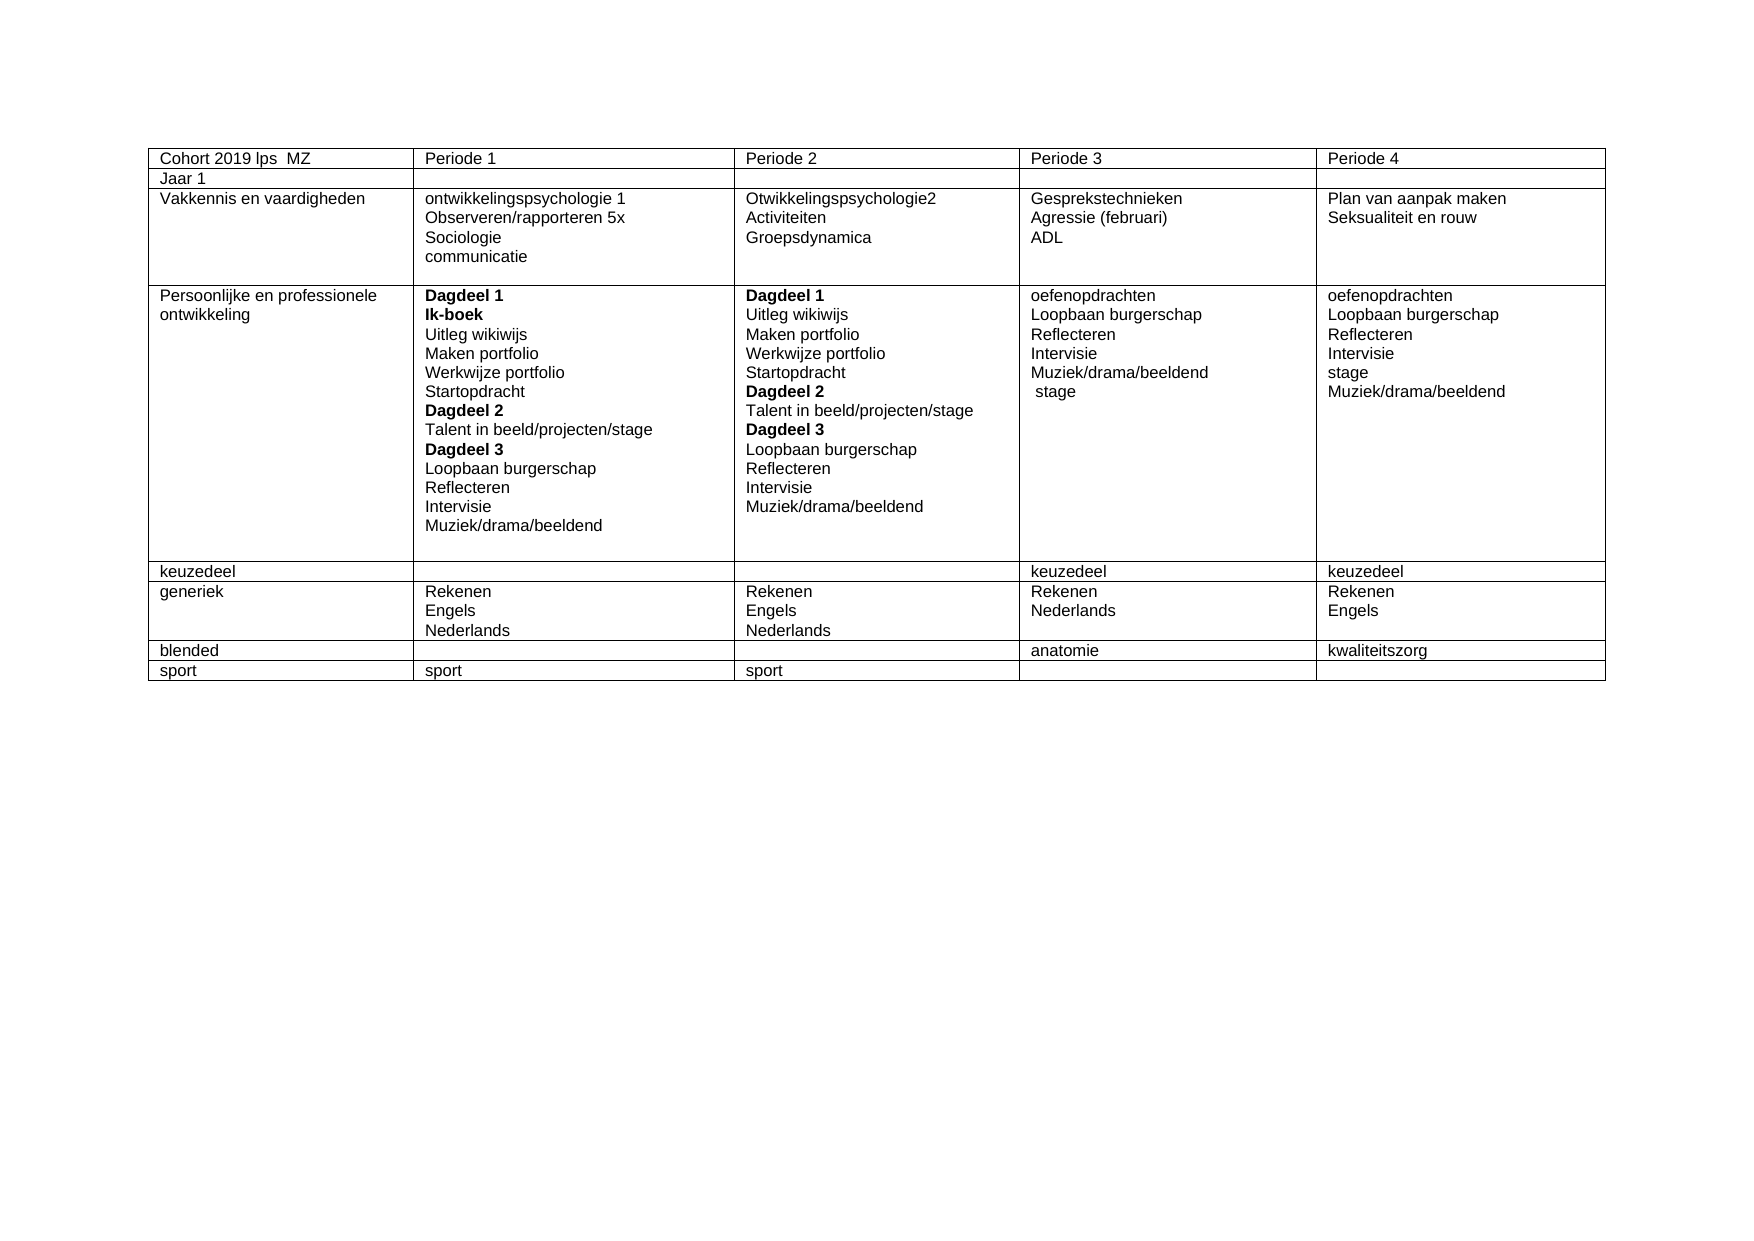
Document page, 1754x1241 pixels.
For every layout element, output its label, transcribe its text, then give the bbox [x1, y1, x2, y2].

table_cell [414, 562, 734, 581]
table_cell Plan van aanpak maken Seksualiteit en rouw [1317, 189, 1605, 285]
table_cell Rekenen Nederlands [1020, 582, 1316, 639]
table_cell Rekenen Engels Nederlands [414, 582, 734, 639]
table_cell sport [414, 661, 734, 680]
table_cell Jaar 1 [149, 169, 413, 188]
table_cell [735, 169, 1019, 188]
table_cell Rekenen Engels [1317, 582, 1605, 639]
table_cell keuzedeel [1020, 562, 1316, 581]
table_cell [414, 641, 734, 660]
table_cell anatomie [1020, 641, 1316, 660]
table_cell keuzedeel [149, 562, 413, 581]
table_cell [735, 641, 1019, 660]
table_cell oefenopdrachten Loopbaan burgerschap Reflecteren Intervisie stage Muziek/drama/beeldend [1317, 286, 1605, 561]
table_cell blended [149, 641, 413, 660]
table_header Periode 1 [414, 149, 734, 168]
table_cell [1020, 661, 1316, 680]
table_cell Rekenen Engels Nederlands [735, 582, 1019, 639]
table_cell [1317, 169, 1605, 188]
table_cell ontwikkelingspsychologie 1 Observeren/rapporteren 5x Sociologie communicatie [414, 189, 734, 285]
table_cell Otwikkelingspsychologie2 Activiteiten Groepsdynamica [735, 189, 1019, 285]
table_cell [1317, 661, 1605, 680]
table_header Cohort 2019 lps MZ [149, 149, 413, 168]
table_cell Vakkennis en vaardigheden [149, 189, 413, 285]
table_cell sport [149, 661, 413, 680]
table_cell Persoonlijke en professionele ontwikkeling [149, 286, 413, 561]
table_cell [414, 169, 734, 188]
table_cell Dagdeel 1 Uitleg wikiwijs Maken portfolio Werkwijze portfolio Startopdracht Dagdeel 2 Talent in beeld/projecten/stage Dagdeel 3 Loopbaan burgerschap Reflecteren Intervisie Muziek/drama/beeldend [735, 286, 1019, 561]
table_cell generiek [149, 582, 413, 639]
table_cell Gesprekstechnieken Agressie (februari) ADL [1020, 189, 1316, 285]
table_cell [1020, 169, 1316, 188]
table_cell sport [735, 661, 1019, 680]
table_cell [735, 562, 1019, 581]
table_cell Dagdeel 1 Ik-boek Uitleg wikiwijs Maken portfolio Werkwijze portfolio Startopdracht Dagdeel 2 Talent in beeld/projecten/stage Dagdeel 3 Loopbaan burgerschap Reflecteren Intervisie Muziek/drama/beeldend [414, 286, 734, 561]
table_header Periode 3 [1020, 149, 1316, 168]
table_header Periode 4 [1317, 149, 1605, 168]
table_cell oefenopdrachten Loopbaan burgerschap Reflecteren Intervisie Muziek/drama/beeldend stage [1020, 286, 1316, 561]
table_cell keuzedeel [1317, 562, 1605, 581]
table_header Periode 2 [735, 149, 1019, 168]
table_cell kwaliteitszorg [1317, 641, 1605, 660]
